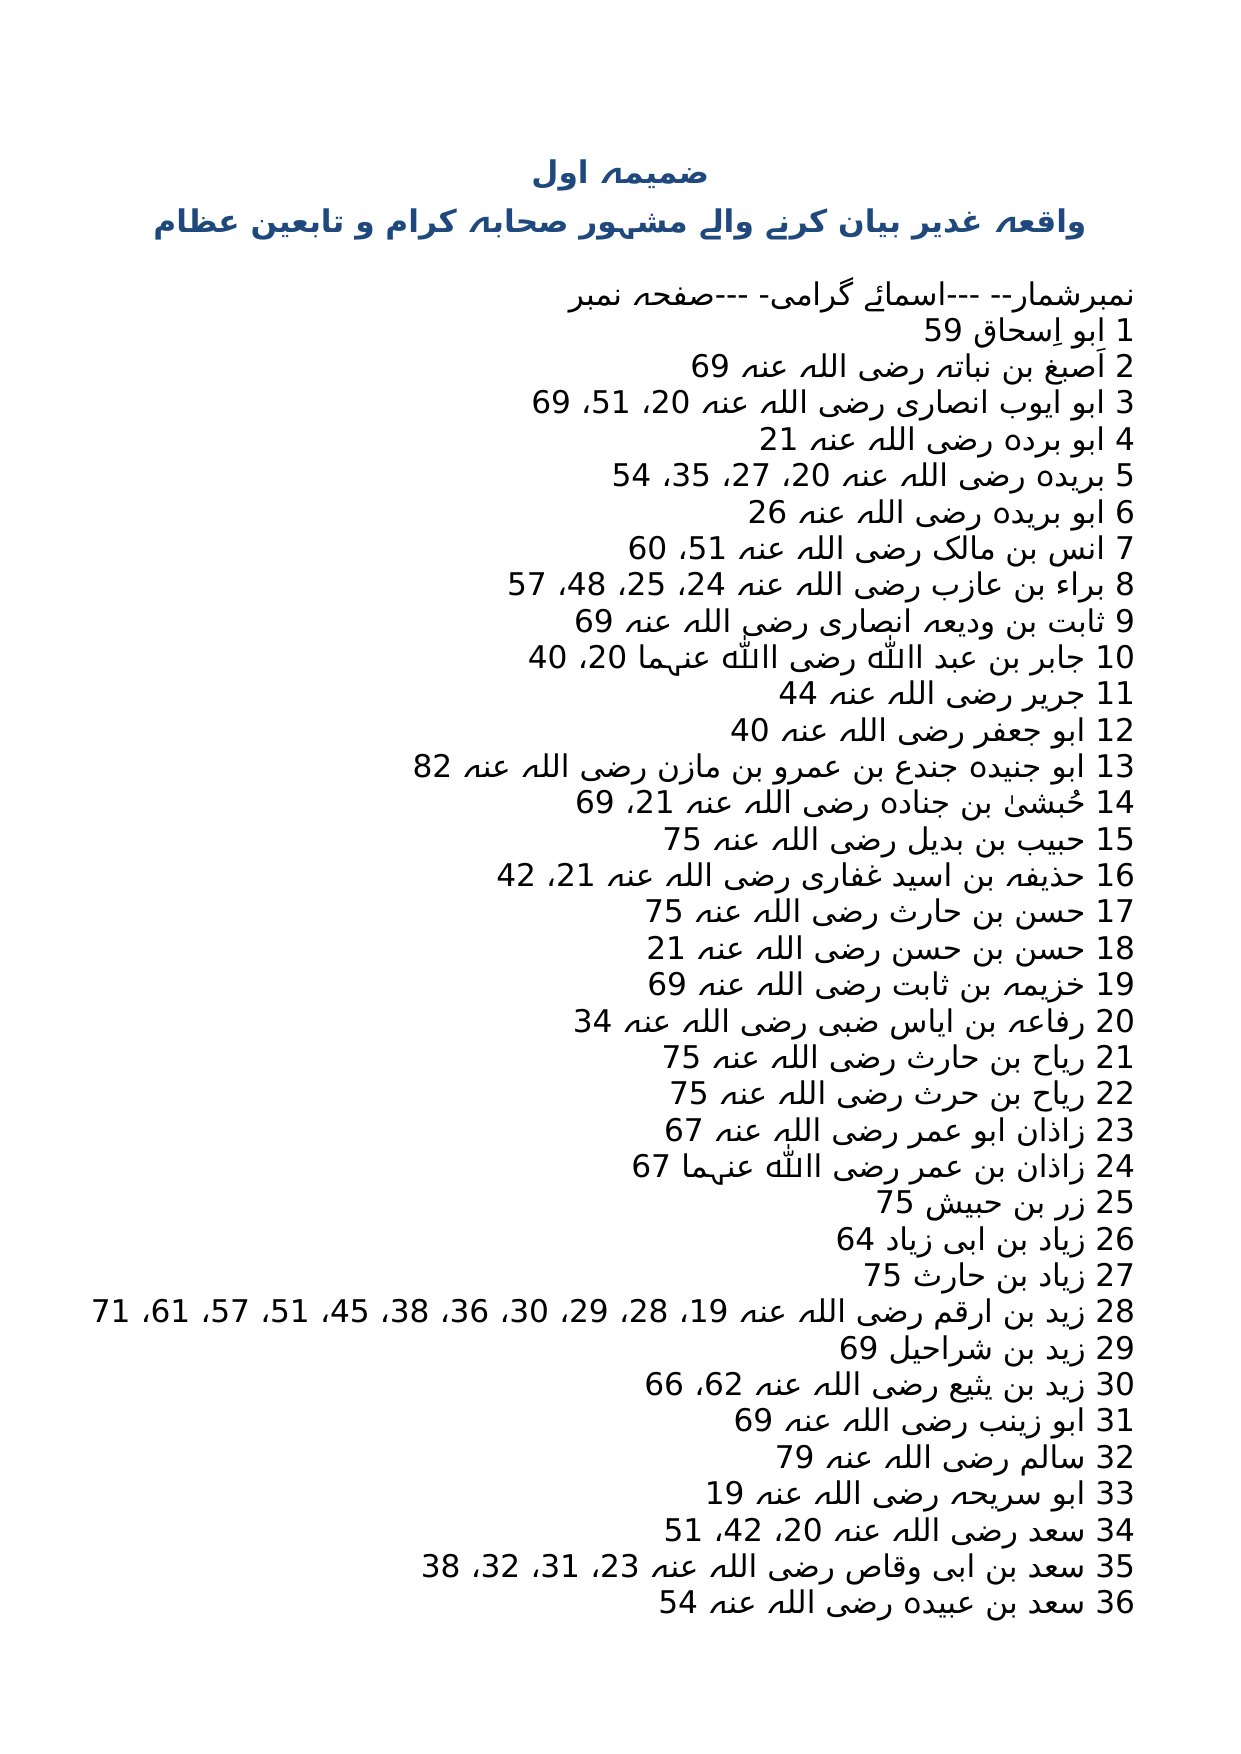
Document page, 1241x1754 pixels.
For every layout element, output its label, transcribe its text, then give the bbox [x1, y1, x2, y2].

text 2 اَصبغ بن نباتہ رضی اللہ عنہ 69 [75, 348, 1165, 385]
text 6 ابو بریدہ رضی اللہ عنہ 26 [75, 494, 1165, 530]
text 36 سعد بن عبیدہ رضی اللہ عنہ 54 [75, 1584, 1165, 1621]
text 34 سعد رضی اللہ عنہ 20، 42، 51 [75, 1512, 1165, 1548]
text نمبرشمار-- ---اسمائے گرامی- ---صفحہ نمبر [75, 276, 1165, 312]
text 4 ابو بردہ رضی اللہ عنہ 21 [75, 421, 1165, 458]
text 1 ابو اِسحاق 59 [75, 312, 1165, 348]
text 17 حسن بن حارث رضی اللہ عنہ 75 [75, 894, 1165, 930]
text 35 سعد بن ابی وقاص رضی اللہ عنہ 23، 31، 32، 38 [75, 1548, 1165, 1584]
text 25 زر بن حبیش 75 [75, 1185, 1165, 1221]
subtitle ضمیمہ اول [75, 155, 1165, 191]
text 12 ابو جعفر رضی اللہ عنہ 40 [75, 712, 1165, 748]
text 13 ابو جنیدہ جندع بن عمرو بن مازن رضی اللہ عنہ 82 [75, 748, 1165, 785]
text 21 ریاح بن حارث رضی اللہ عنہ 75 [75, 1039, 1165, 1076]
text 11 جریر رضی اللہ عنہ 44 [75, 676, 1165, 712]
text 8 براء بن عازب رضی اللہ عنہ 24، 25، 48، 57 [75, 567, 1165, 603]
text 16 حذیفہ بن اسید غفاری رضی اللہ عنہ 21، 42 [75, 857, 1165, 894]
text 23 زاذان ابو عمر رضی اللہ عنہ 67 [75, 1112, 1165, 1148]
text 14 حُبشیٰ بن جنادہ رضی اللہ عنہ 21، 69 [75, 785, 1165, 821]
text 10 جابر بن عبد اﷲ رضی اﷲ عنہما 20، 40 [75, 639, 1165, 676]
text 7 انس بن مالک رضی اللہ عنہ 51، 60 [75, 530, 1165, 567]
text 33 ابو سریحہ رضی اللہ عنہ 19 [75, 1476, 1165, 1512]
text 9 ثابت بن ودیعہ انصاری رضی اللہ عنہ 69 [75, 603, 1165, 639]
text 31 ابو زینب رضی اللہ عنہ 69 [75, 1403, 1165, 1439]
text 15 حبیب بن بدیل رضی اللہ عنہ 75 [75, 821, 1165, 857]
text 30 زید بن یثیع رضی اللہ عنہ 62، 66 [75, 1366, 1165, 1403]
text 24 زاذان بن عمر رضی اﷲ عنہما 67 [75, 1148, 1165, 1185]
text 18 حسن بن حسن رضی اللہ عنہ 21 [75, 930, 1165, 967]
text 26 زیاد بن ابی زیاد 64 [75, 1221, 1165, 1257]
text 3 ابو ایوب انصاری رضی اللہ عنہ 20، 51، 69 [75, 385, 1165, 421]
text 5 بریدہ رضی اللہ عنہ 20، 27، 35، 54 [75, 458, 1165, 494]
text 22 ریاح بن حرث رضی اللہ عنہ 75 [75, 1076, 1165, 1112]
text 27 زیاد بن حارث 75 [75, 1257, 1165, 1294]
text 20 رفاعہ بن ایاس ضبی رضی اللہ عنہ 34 [75, 1003, 1165, 1039]
text 29 زید بن شراحیل 69 [75, 1330, 1165, 1366]
text 28 زید بن ارقم رضی اللہ عنہ 19، 28، 29، 30، 36، 38، 45، 51، 57، 61، 71 [75, 1294, 1165, 1330]
text 19 خزیمہ بن ثابت رضی اللہ عنہ 69 [75, 967, 1165, 1003]
text 32 سالم رضی اللہ عنہ 79 [75, 1439, 1165, 1476]
subtitle واقعہ غدیر بیان کرنے والے مشہور صحابہ کرام و تابعین عظام [75, 203, 1165, 240]
